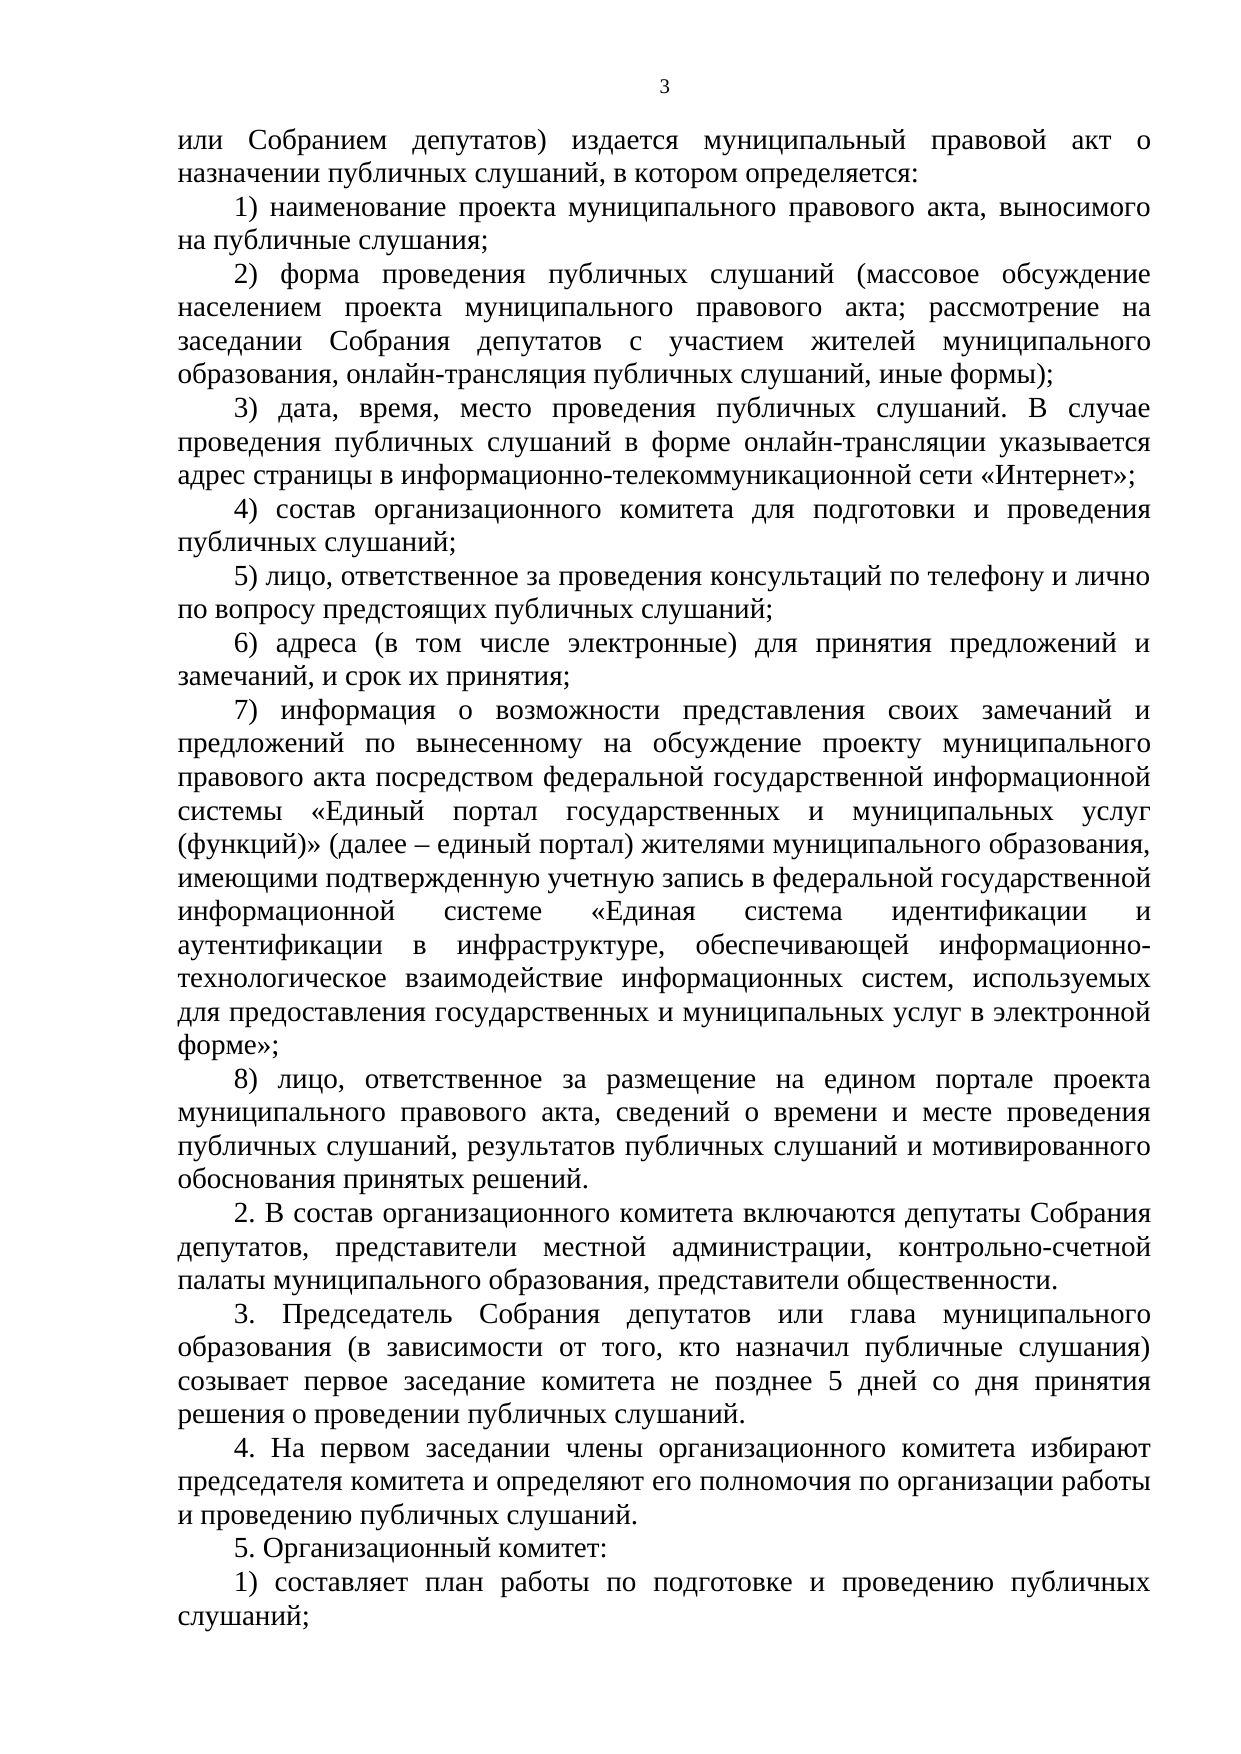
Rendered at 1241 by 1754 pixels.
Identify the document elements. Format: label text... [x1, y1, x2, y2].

text 2. В состав организационного комитета включаются депутаты Собрания депутатов, представители местной администрации, контрольно-счетной палаты муниципального образования, представители общественности. [177, 1195, 1152, 1296]
text 3) дата, время, место проведения публичных слушаний. В случае проведения публичных слушаний в форме онлайн-трансляции указывается адрес страницы в информационно-телекоммуникационной сети «Интернет»; [177, 390, 1152, 491]
text 4) состав организационного комитета для подготовки и проведения публичных слушаний; [177, 491, 1152, 558]
text 1) наименование проекта муниципального правового акта, выносимого на публичные слушания; [177, 189, 1152, 256]
text 3. Председатель Собрания депутатов или глава муниципального образования (в зависимости от того, кто назначил публичные слушания) созывает первое заседание комитета не позднее 5 дней со дня принятия решения о проведении публичных слушаний. [177, 1296, 1152, 1430]
text 1) составляет план работы по подготовке и проведению публичных слушаний; [177, 1564, 1152, 1631]
text 2) форма проведения публичных слушаний (массовое обсуждение населением проекта муниципального правового акта; рассмотрение на заседании Собрания депутатов с участием жителей муниципального образования, онлайн-трансляция публичных слушаний, иные формы); [177, 256, 1152, 390]
text 5) лицо, ответственное за проведения консультаций по телефону и лично по вопросу предстоящих публичных слушаний; [177, 558, 1152, 625]
text 6) адреса (в том числе электронные) для принятия предложений и замечаний, и срок их принятия; [177, 625, 1152, 692]
text 5. Организационный комитет: [177, 1531, 1152, 1564]
text 7) информация о возможности представления своих замечаний и предложений по вынесенному на обсуждение проекту муниципального правового акта посредством федеральной государственной информационной системы «Единый портал государственных и муниципальных услуг (функций)» (далее – единый портал) жителями муниципального образования, имеющими подтвержденную учетную запись в федеральной государственной информационной системе «Единая система идентификации и аутентификации в инфраструктуре, обеспечивающей информационно-технологическое взаимодействие информационных систем, используемых для предоставления государственных и муниципальных услуг в электронной форме»; [177, 692, 1152, 1061]
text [177, 122, 1152, 189]
text 4. На первом заседании члены организационного комитета избирают председателя комитета и определяют его полномочия по организации работы и проведению публичных слушаний. [177, 1430, 1152, 1531]
text 8) лицо, ответственное за размещение на едином портале проекта муниципального правового акта, сведений о времени и месте проведения публичных слушаний, результатов публичных слушаний и мотивированного обоснования принятых решений. [177, 1061, 1152, 1195]
